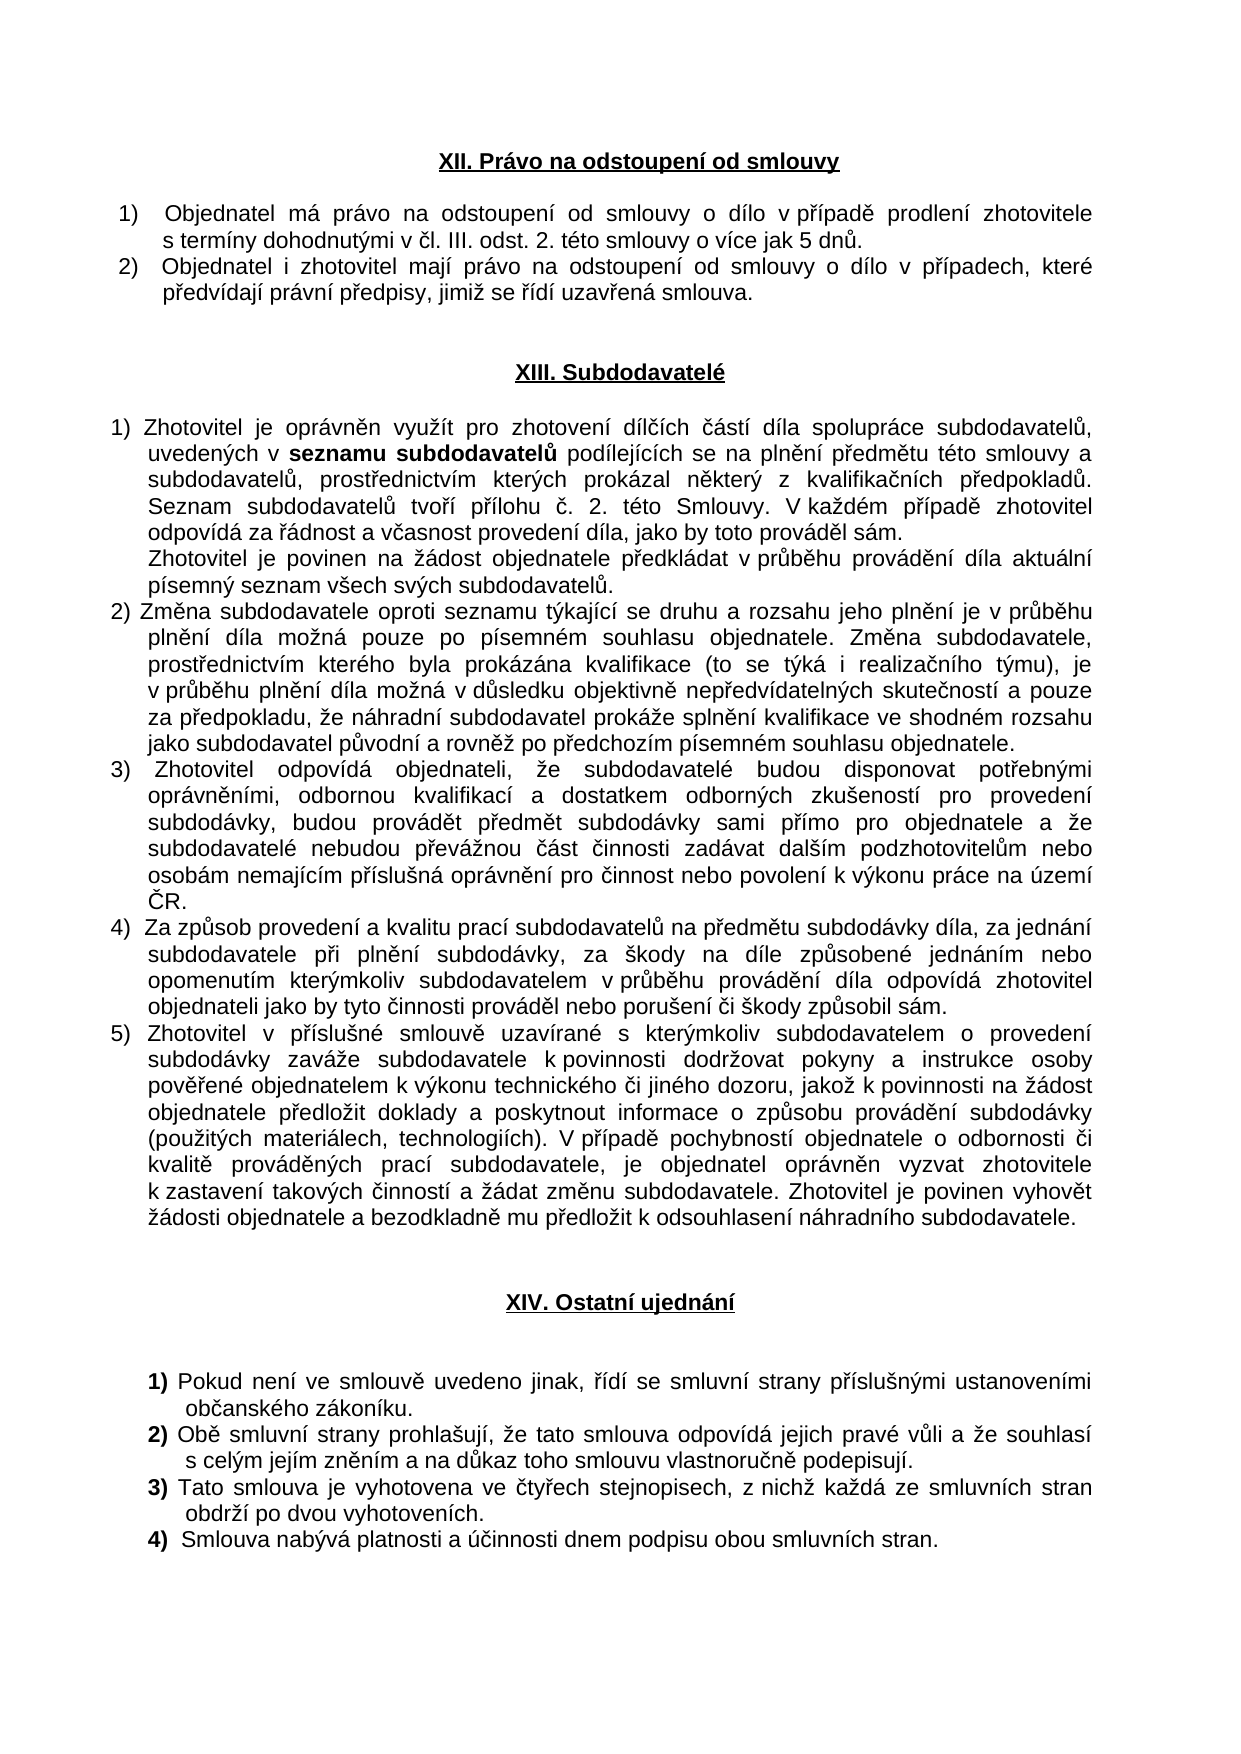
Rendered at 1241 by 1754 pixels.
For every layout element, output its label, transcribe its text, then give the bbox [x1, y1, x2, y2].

text 1) Objednatel má právo na odstoupení od smlouvy o dílo v případě prodlení zhotovitele s termíny dohodnutými v čl. III. odst. 2. této smlouvy o více jak 5 dnů. [118, 200, 1093, 253]
text 3) Tato smlouva je vyhotovena ve čtyřech stejnopisech, z nichž každá ze smluvních stran obdrží po dvou vyhotoveních. [148, 1474, 1093, 1526]
text 4) Za způsob provedení a kvalitu prací subdodavatelů na předmětu subdodávky díla, za jednání subdodavatele při plnění subdodávky, za škody na díle způsobené jednáním nebo opomenutím kterýmkoliv subdodavatelem v průběhu provádění díla odpovídá zhotovitel objednateli jako by tyto činnosti prováděl nebo porušení či škody způsobil sám. [110, 914, 1093, 1020]
text 2) Změna subdodavatele oproti seznamu týkající se druhu a rozsahu jeho plnění je v průběhu plnění díla možná pouze po písemném souhlasu objednatele. Změna subdodavatele, prostřednictvím kterého byla prokázána kvalifikace (to se týká i realizačního týmu), je v průběhu plnění díla možná v důsledku objektivně nepředvídatelných skutečností a pouze za předpokladu, že náhradní subdodavatel prokáže splnění kvalifikace ve shodném rozsahu jako subdodavatel původní a rovněž po předchozím písemném souhlasu objednatele. [110, 598, 1093, 756]
text XIII. Subdodavatelé [148, 358, 1093, 385]
text XII. Právo na odstoupení od smlouvy [185, 148, 1093, 174]
text 3) Zhotovitel odpovídá objednateli, že subdodavatelé budou disponovat potřebnými oprávněními, odbornou kvalifikací a dostatkem odborných zkušeností pro provedení subdodávky, budou provádět předmět subdodávky sami přímo pro objednatele a že subdodavatelé nebudou převážnou část činnosti zadávat dalším podzhotovitelům nebo osobám nemajícím příslušná oprávnění pro činnost nebo povolení k výkonu práce na území ČR. [110, 756, 1093, 914]
text 2) Obě smluvní strany prohlašují, že tato smlouva odpovídá jejich pravé vůli a že souhlasí s celým jejím zněním a na důkaz toho smlouvu vlastnoručně podepisují. [148, 1421, 1093, 1474]
text 2) Objednatel i zhotovitel mají právo na odstoupení od smlouvy o dílo v případech, které předvídají právní předpisy, jimiž se řídí uzavřená smlouva. [118, 253, 1093, 306]
text XIV. Ostatní ujednání [148, 1289, 1093, 1316]
text 1) Pokud není ve smlouvě uvedeno jinak, řídí se smluvní strany příslušnými ustanoveními občanského zákoníku. [148, 1368, 1093, 1421]
text 5) Zhotovitel v příslušné smlouvě uzavírané s kterýmkoliv subdodavatelem o provedení subdodávky zaváže subdodavatele k povinnosti dodržovat pokyny a instrukce osoby pověřené objednatelem k výkonu technického či jiného dozoru, jakož k povinnosti na žádost objednatele předložit doklady a poskytnout informace o způsobu provádění subdodávky (použitých materiálech, technologiích). V případě pochybností objednatele o odbornosti či kvalitě prováděných prací subdodavatele, je objednatel oprávněn vyzvat zhotovitele k zastavení takových činností a žádat změnu subdodavatele. Zhotovitel je povinen vyhovět žádosti objednatele a bezodkladně mu předložit k odsouhlasení náhradního subdodavatele. [110, 1020, 1093, 1231]
text 4) Smlouva nabývá platnosti a účinnosti dnem podpisu obou smluvních stran. [148, 1526, 1093, 1553]
text Zhotovitel je povinen na žádost objednatele předkládat v průběhu provádění díla aktuální písemný seznam všech svých subdodavatelů. [148, 545, 1093, 598]
text 1) Zhotovitel je oprávněn využít pro zhotovení dílčích částí díla spolupráce subdodavatelů, uvedených v seznamu subdodavatelů podílejících se na plnění předmětu této smlouvy a subdodavatelů, prostřednictvím kterých prokázal některý z kvalifikačních předpokladů. Seznam subdodavatelů tvoří přílohu č. 2. této Smlouvy. V každém případě zhotovitel odpovídá za řádnost a včasnost provedení díla, jako by toto prováděl sám. [110, 413, 1093, 545]
